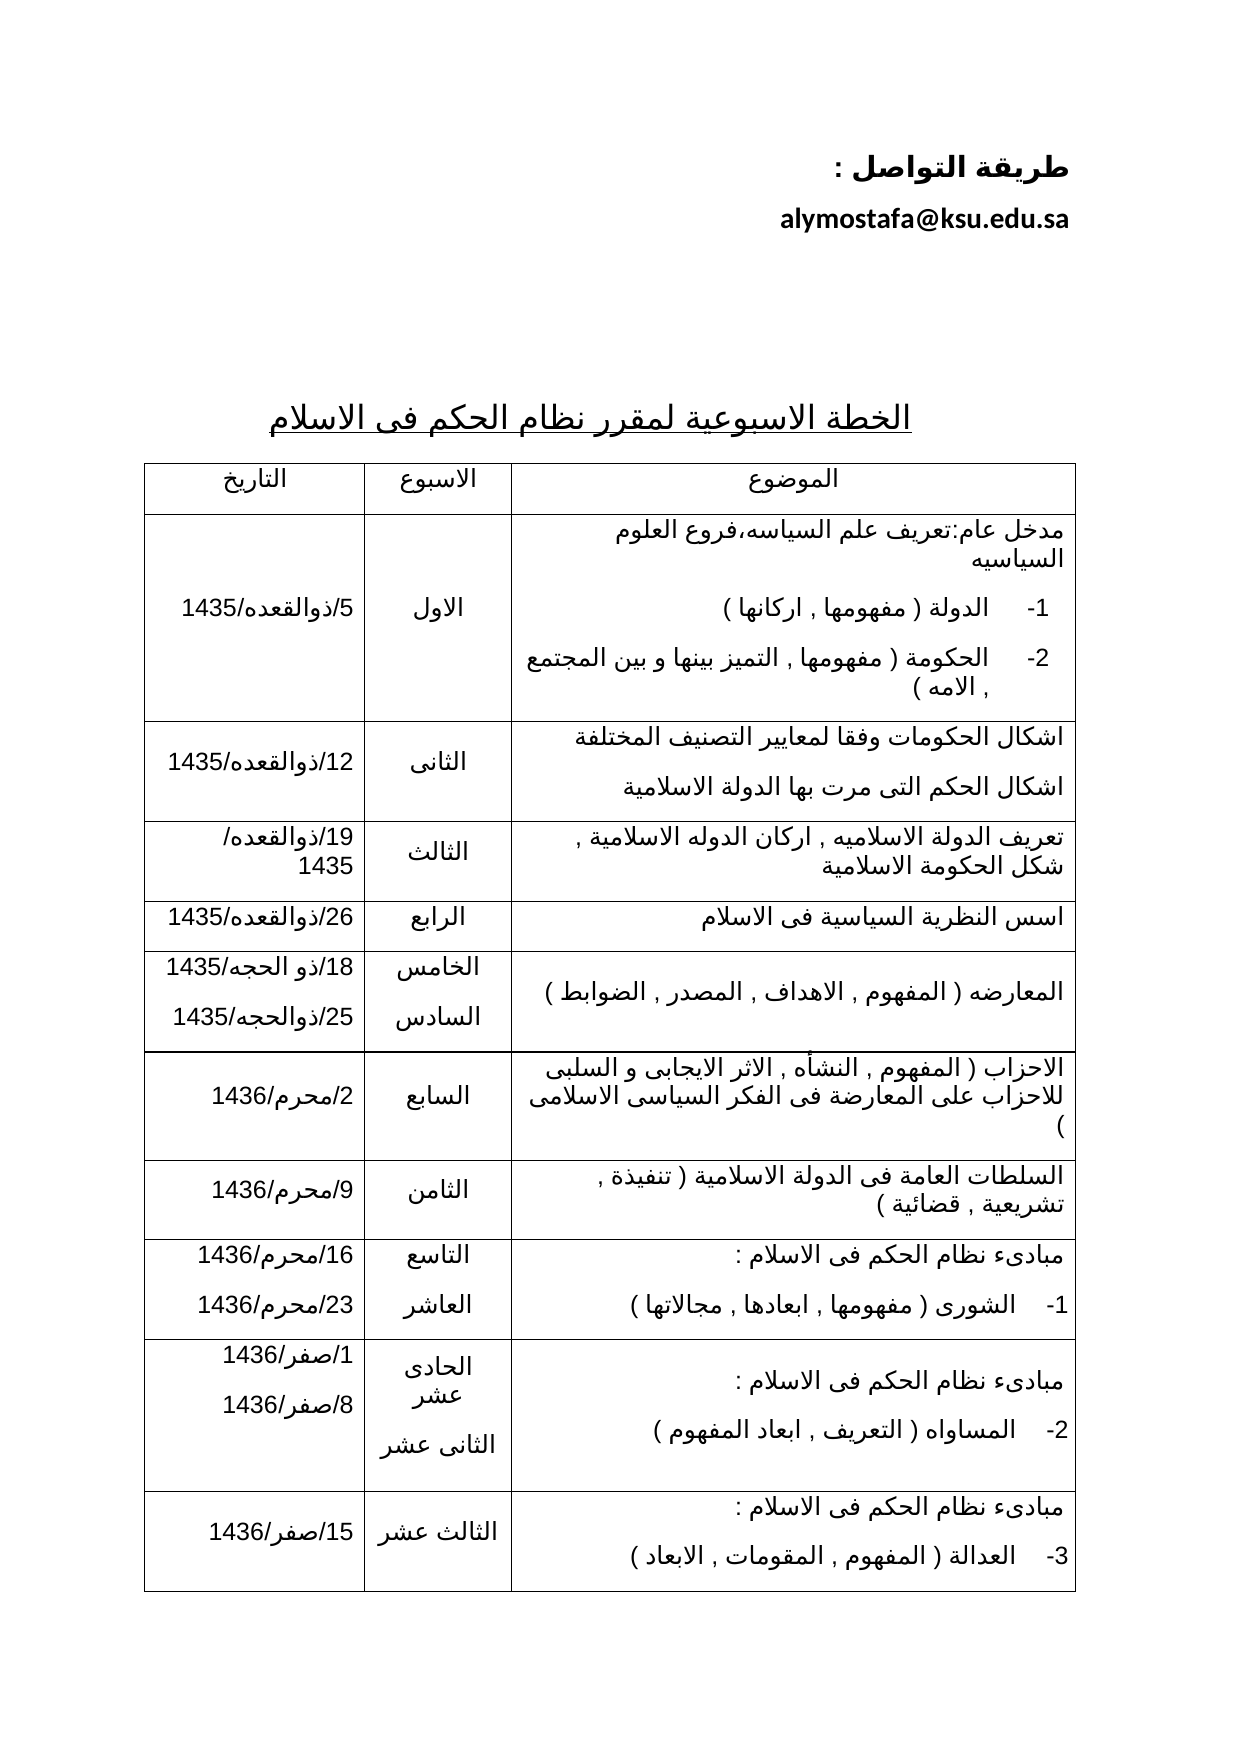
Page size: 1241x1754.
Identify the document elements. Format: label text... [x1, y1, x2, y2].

text الخطة الاسبوعية لمقرر نظام الحكم فى الاسلام [148, 398, 1032, 437]
table_cell الثامن [365, 1161, 511, 1239]
table_cell السابع [365, 1053, 511, 1159]
table_cell اشكال الحكومات وفقا لمعايير التصنيف المختلفة اشكال الحكم التى مرت بها الدولة الاسلامية [512, 722, 1075, 821]
table_cell الخامس السادس [365, 952, 511, 1051]
table_cell الثالث عشر [365, 1492, 511, 1591]
list طريقة التواصل : [148, 150, 1070, 183]
table_cell 26/ذوالقعده/1435 [145, 902, 364, 951]
table_cell 9/محرم/1436 [145, 1161, 364, 1239]
table_cell 1/صفر/1436 8/صفر/1436 [145, 1340, 364, 1491]
table_header الاسبوع [365, 464, 511, 514]
table_cell الحادى عشر الثانى عشر [365, 1340, 511, 1491]
table_cell اسس النظرية السياسية فى الاسلام [512, 902, 1075, 951]
table_cell 5/ذوالقعده/1435 [145, 515, 364, 721]
table_cell مبادىء نظام الحكم فى الاسلام : الشورى ( مفهومها , ابعادها , مجالاتها ) [512, 1240, 1075, 1339]
list alymostafa@ksu.edu.sa [148, 200, 1070, 236]
table_cell 15/صفر/1436 [145, 1492, 364, 1591]
table_cell 16/محرم/1436 23/محرم/1436 [145, 1240, 364, 1339]
table_cell 19/ذوالقعده/1435 [145, 822, 364, 901]
table_cell المعارضه ( المفهوم , الاهداف , المصدر , الضوابط ) [512, 952, 1075, 1051]
table_cell تعريف الدولة الاسلاميه , اركان الدوله الاسلامية , شكل الحكومة الاسلامية [512, 822, 1075, 901]
table_cell الرابع [365, 902, 511, 951]
table_cell التاسع العاشر [365, 1240, 511, 1339]
table_cell السلطات العامة فى الدولة الاسلامية ( تنفيذة , تشريعية , قضائية ) [512, 1161, 1075, 1239]
table_cell مبادىء نظام الحكم فى الاسلام : العدالة ( المفهوم , المقومات , الابعاد ) [512, 1492, 1075, 1591]
table_cell 12/ذوالقعده/1435 [145, 722, 364, 821]
table_cell الاحزاب ( المفهوم , النشأه , الاثر الايجابى و السلبى للاحزاب على المعارضة فى الفكر السياسى الاسلامى ) [512, 1053, 1075, 1159]
table_header الموضوع [512, 464, 1075, 514]
table_cell الثانى [365, 722, 511, 821]
table_cell مبادىء نظام الحكم فى الاسلام : المساواه ( التعريف , ابعاد المفهوم ) [512, 1340, 1075, 1491]
table_cell الثالث [365, 822, 511, 901]
table_cell الاول [365, 515, 511, 721]
table_cell مدخل عام:تعريف علم السياسه،فروع العلوم السياسيه الدولة ( مفهومها , اركانها ) الحكومة ( مفهومها , التميز بينها و بين المجتمع , الامه ) [512, 515, 1075, 721]
table_header التاريخ [145, 464, 364, 514]
table_cell 18/ذو الحجه/1435 25/ذوالحجه/1435 [145, 952, 364, 1051]
table_cell 2/محرم/1436 [145, 1053, 364, 1159]
